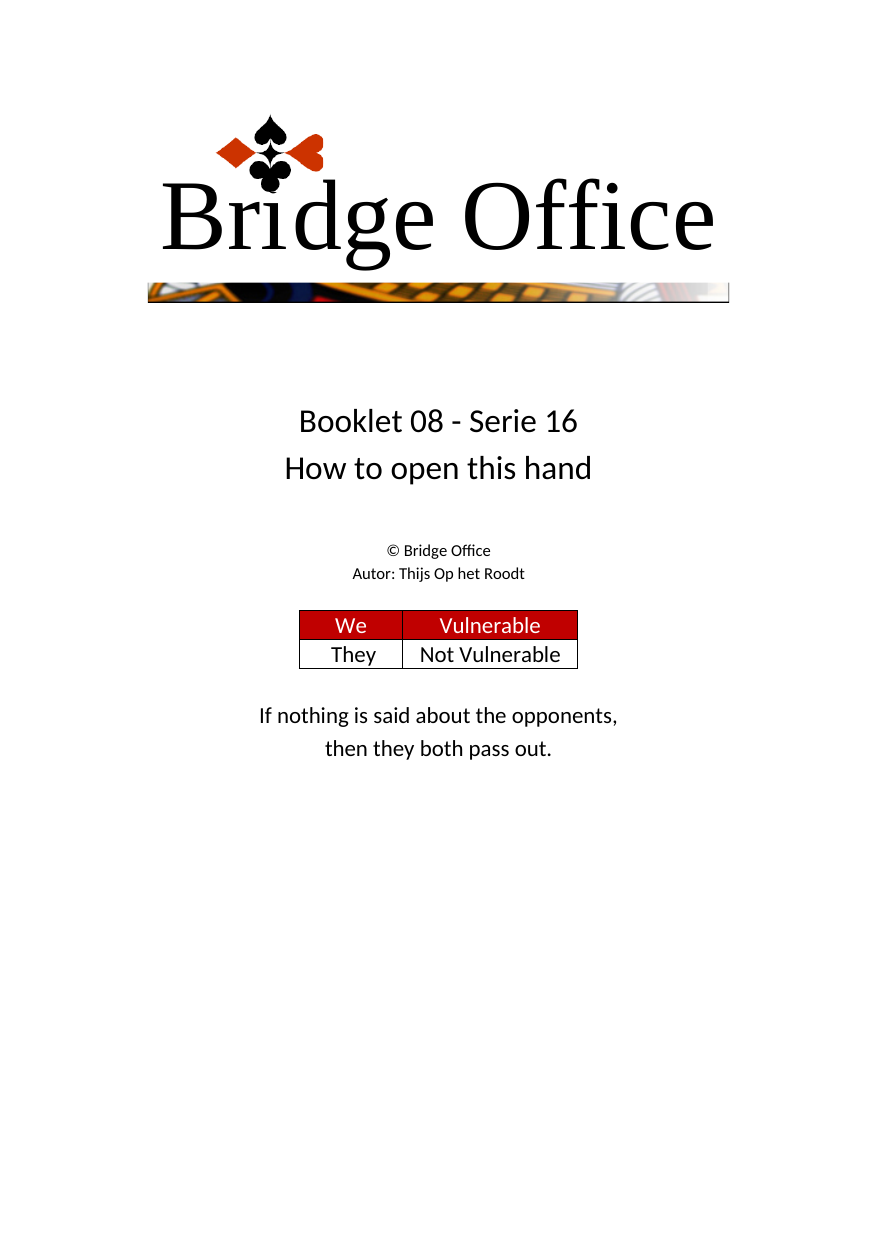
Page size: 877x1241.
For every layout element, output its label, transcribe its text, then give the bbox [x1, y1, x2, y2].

text © Bridge Office [148, 517, 729, 561]
table_header Vulnerable [403, 611, 577, 639]
text Autor: Thijs Op het Roodt [148, 563, 729, 584]
text If nothing is said about the opponents, [148, 702, 729, 729]
table_cell Not Vulnerable [403, 640, 577, 668]
table_cell They [300, 640, 402, 668]
text Booklet 08 - Serie 16 How to open this hand [148, 400, 729, 487]
text then they both pass out. [148, 734, 729, 762]
picture [147, 283, 730, 303]
table_header We [300, 611, 402, 639]
